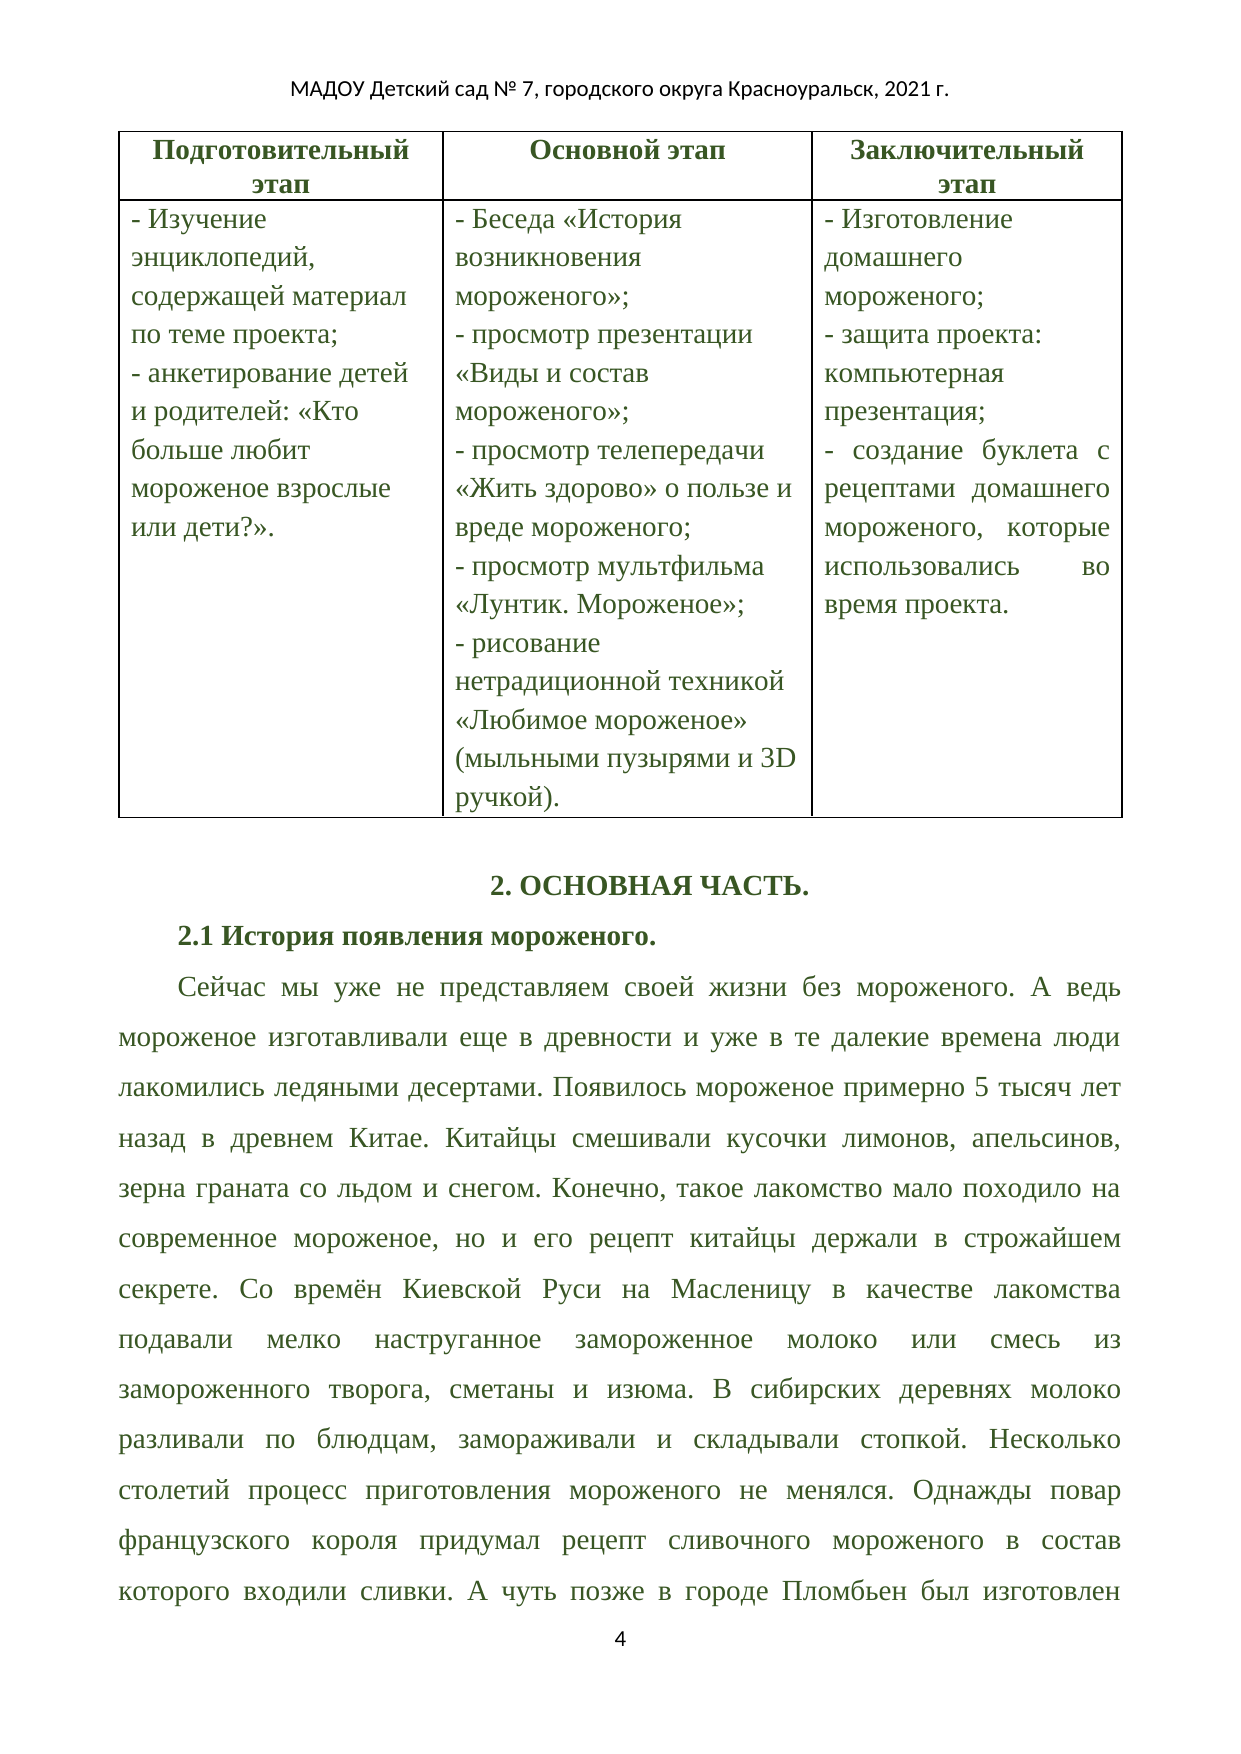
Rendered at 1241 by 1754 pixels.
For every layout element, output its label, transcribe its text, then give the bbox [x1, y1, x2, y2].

table_cell - Изучение энциклопедий, содержащей материал по теме проекта; - анкетирование детей и родителей: «Кто больше любит мороженое взрослые или дети?». [120, 201, 442, 816]
table_cell - Изготовление домашнего мороженого; - защита проекта: компьютерная презентация; - создание буклета с рецептами домашнего мороженого, которые использовались во время проекта. [813, 201, 1121, 816]
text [118, 969, 1122, 1606]
table_cell - Беседа «История возникновения мороженого»; - просмотр презентации «Виды и состав мороженого»; - просмотр телепередачи «Жить здорово» о пользе и вреде мороженого; - просмотр мультфильма «Лунтик. Мороженое»; - рисование нетрадиционной техникой «Любимое мороженое» (мыльными пузырями и 3D ручкой). [444, 201, 811, 816]
text 2. ОСНОВНАЯ ЧАСТЬ. [118, 868, 1122, 902]
table_header Подготовительный этап [120, 132, 442, 199]
table_header Основной этап [444, 132, 811, 199]
table_header Заключительный этап [813, 132, 1121, 199]
text 2.1 История появления мороженого. [118, 918, 1122, 952]
